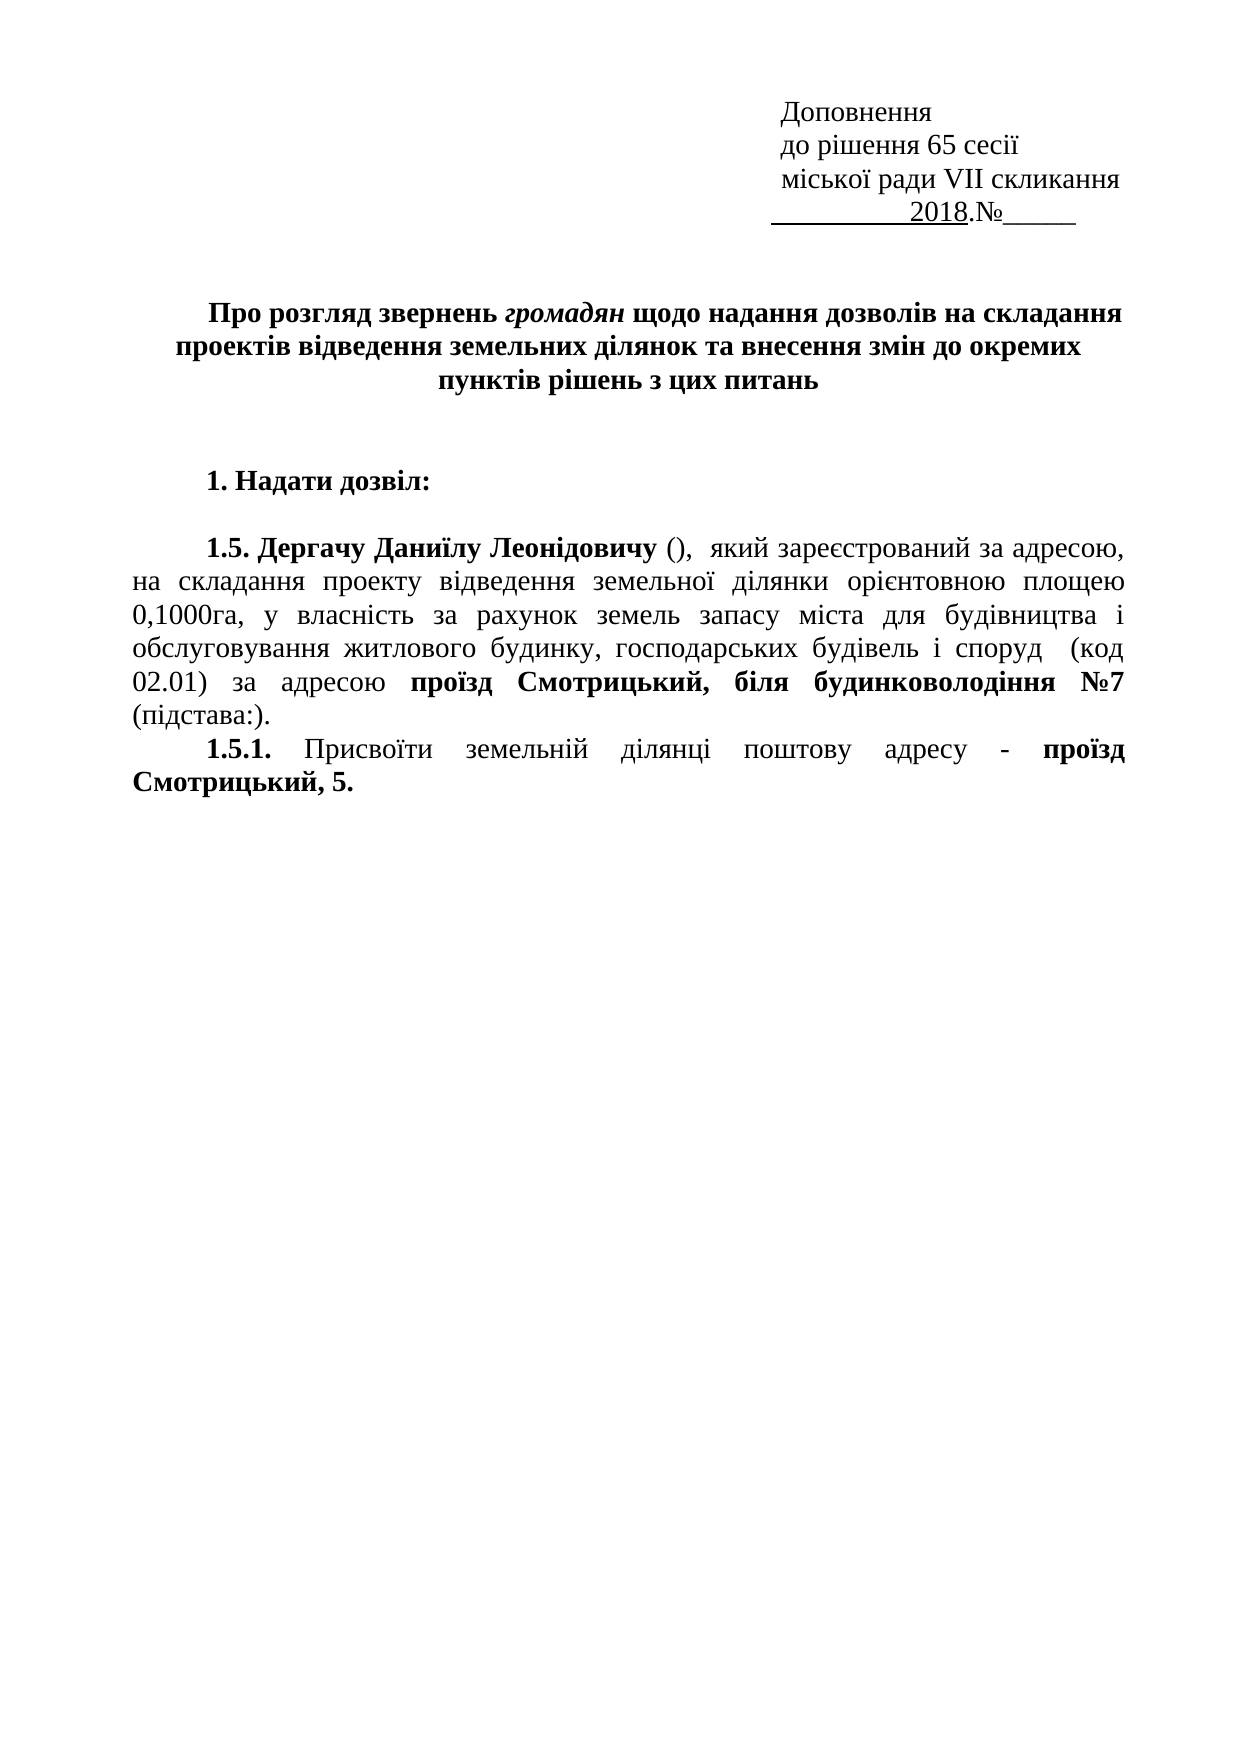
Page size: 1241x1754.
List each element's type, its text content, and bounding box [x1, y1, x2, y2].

text Доповнення [722, 94, 1125, 127]
text 1. Надати дозвіл: [132, 463, 1125, 496]
text міської ради VII скликання [132, 161, 1125, 194]
text Про розгляд звернень громадян щодо надання дозволів на складання проектів відведення земельних ділянок та внесення змін до окремих пунктів рішень з цих питань [132, 295, 1125, 396]
text 1.5. Дергачу Даниїлу Леонідовичу (), який зареєстрований за адресою, на складання проекту відведення земельної ділянки орієнтовною площею 0,1000га, у власність за рахунок земель запасу міста для будівництва і обслуговування житлового будинку, господарських будівель і споруд (код 02.01) за адресою проїзд Смотрицький, біля будинковолодіння №7 (підстава:). [132, 530, 1125, 731]
text 2018.№_____ [648, 194, 1125, 228]
text 1.5.1. Присвоїти земельній ділянці поштову адресу - проїзд Смотрицький, 5. [132, 731, 1125, 798]
text до рішення 65 сесії [722, 127, 1125, 161]
